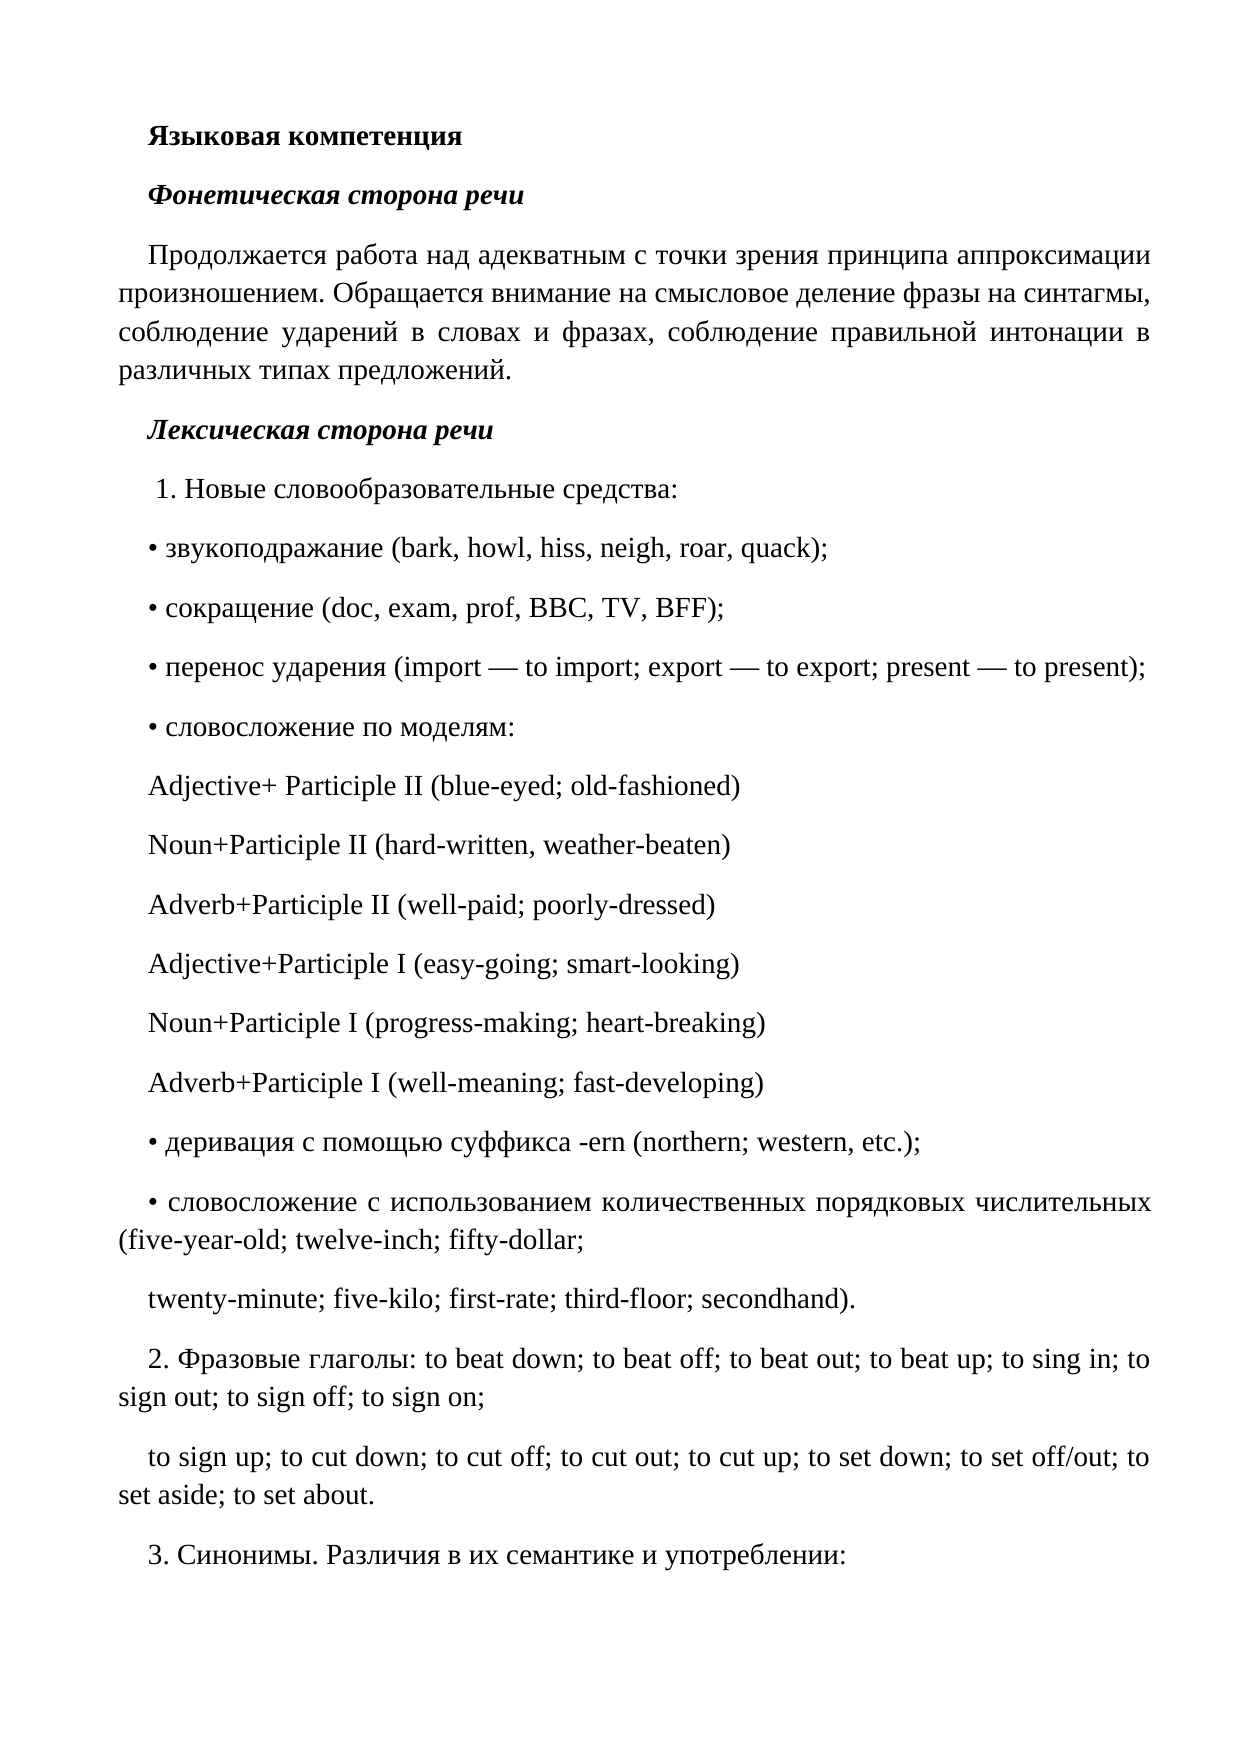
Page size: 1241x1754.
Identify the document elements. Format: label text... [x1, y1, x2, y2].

text Лексическая сторона речи [118, 412, 1152, 445]
text Adjective+Participle I (easy-going; smart-looking) [118, 946, 1152, 980]
text • словосложение с использованием количественных порядковых числительных (five-year-old; twelve-inch; fifty-dollar; [118, 1184, 1152, 1256]
text • деривация с помощью суффикса -ern (northern; western, etc.); [118, 1124, 1152, 1158]
text Noun+Participle I (progress-making; heart-breaking) [118, 1006, 1152, 1039]
text Adverb+Participle II (well-paid; poorly-dressed) [118, 887, 1152, 920]
text 3. Синонимы. Различия в их семантике и употреблении: [118, 1537, 1152, 1570]
text Языковая компетенция [118, 118, 1152, 152]
text • перенос ударения (import — to import; export — to export; present — to present); [118, 649, 1152, 683]
text Noun+Participle II (hard-written, weather-beaten) [118, 827, 1152, 861]
text 1. Новые словообразовательные средства: [118, 471, 1152, 505]
text Adjective+ Participle II (blue-eyed; old-fashioned) [118, 768, 1152, 802]
text twenty-minute; five-kilo; first-rate; third-floor; secondhand). [118, 1282, 1152, 1315]
text 2. Фразовые глаголы: to beat down; to beat off; to beat out; to beat up; to sing in; to sign out; to sign off; to sign on; [118, 1341, 1152, 1413]
text Adverb+Participle I (well-meaning; fast-developing) [118, 1065, 1152, 1098]
text to sign up; to cut down; to cut off; to cut out; to cut up; to set down; to set off/out; to set aside; to set about. [118, 1439, 1152, 1511]
text Фонетическая сторона речи [118, 177, 1152, 211]
text • звукоподражание (bark, howl, hiss, neigh, roar, quack); [118, 531, 1152, 564]
text Продолжается работа над адекватным с точки зрения принципа аппроксимации произношением. Обращается внимание на смысловое деление фразы на синтагмы, соблюдение ударений в словах и фразах, соблюдение правильной интонации в различных типах предложений. [118, 237, 1152, 386]
text • словосложение по моделям: [118, 709, 1152, 742]
text • сокращение (doc, exam, prof, BBC, TV, BFF); [118, 590, 1152, 623]
